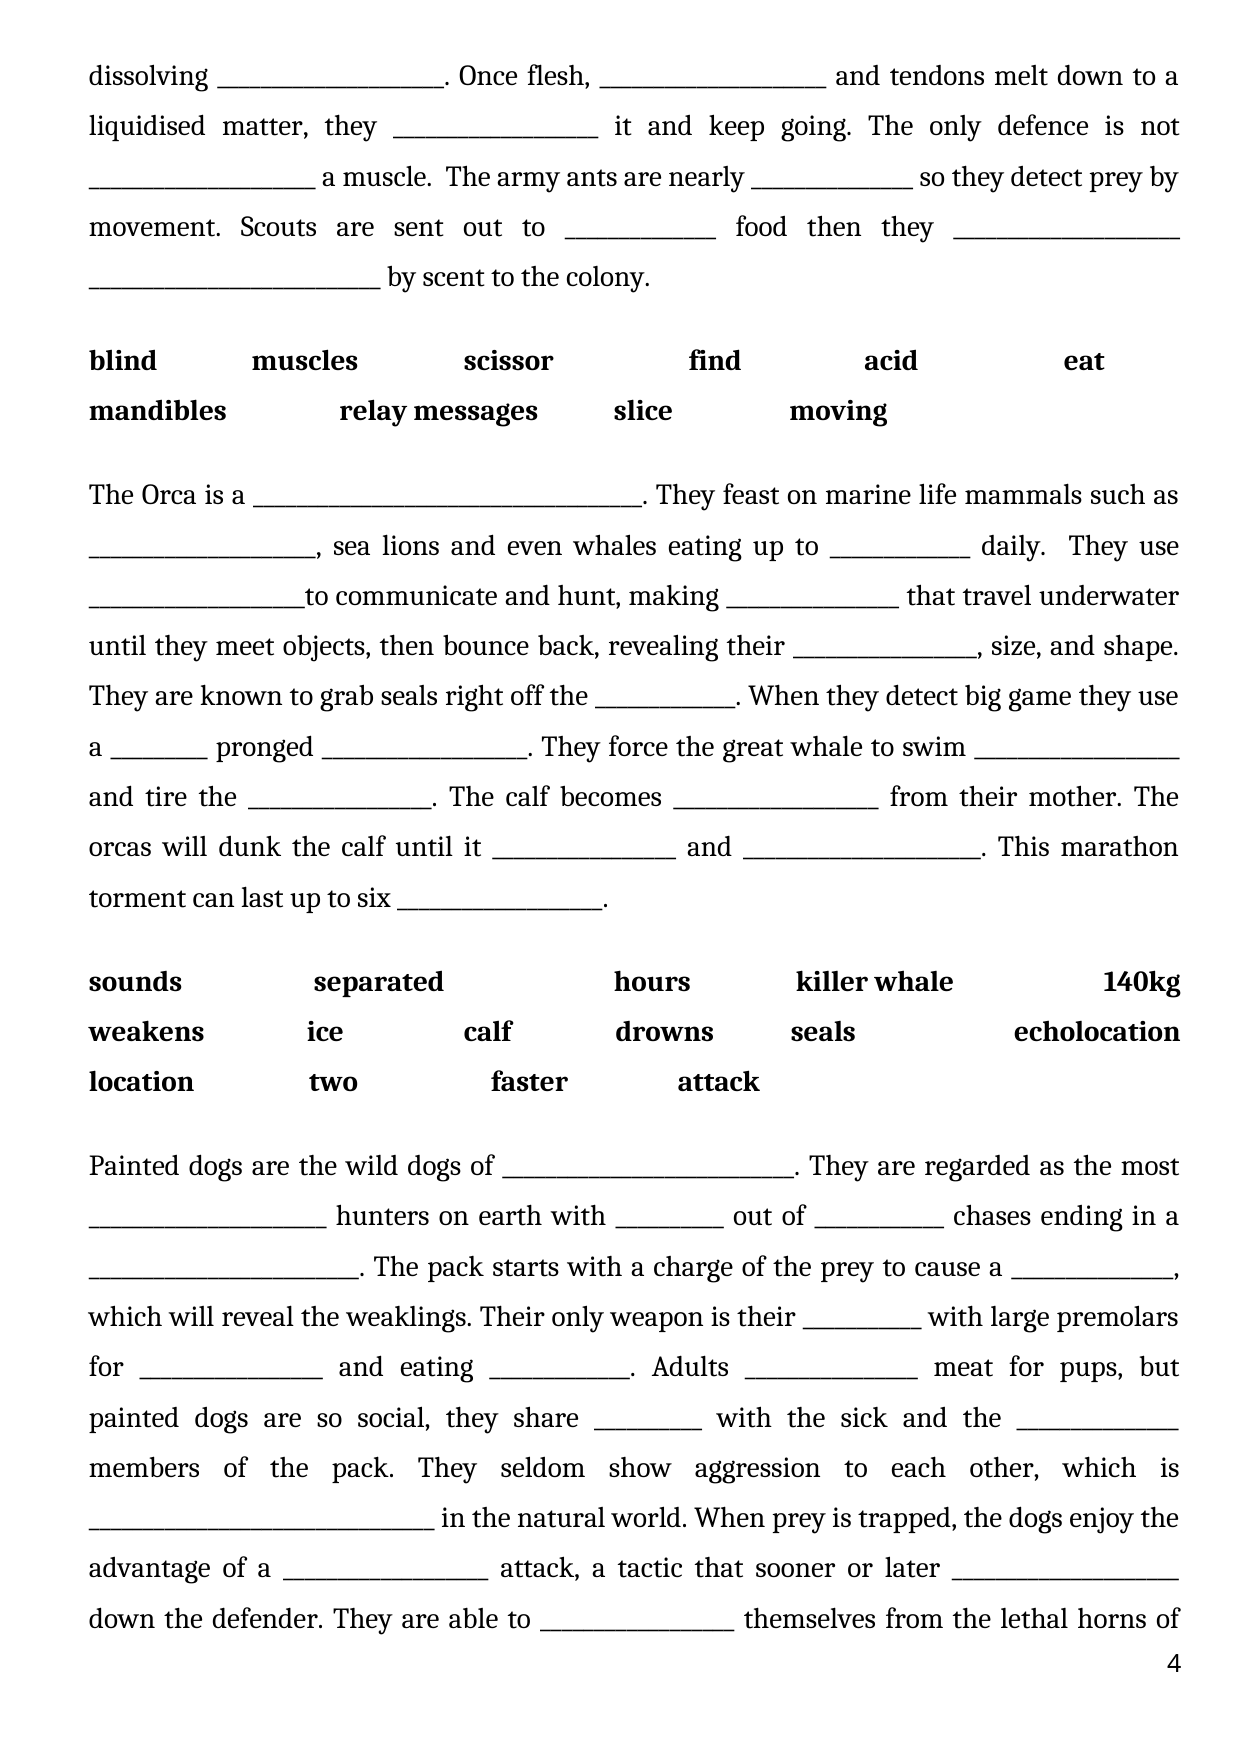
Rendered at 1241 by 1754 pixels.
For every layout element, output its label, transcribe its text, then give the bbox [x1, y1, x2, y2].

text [89, 59, 1181, 294]
text sounds separated hours killer whale 140kg weakens ice calf drowns seals echolocation location two faster attack [89, 965, 1181, 1099]
text blind muscles scissor find acid eat [89, 344, 1181, 378]
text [89, 1149, 1181, 1636]
text The Orca is a ____________________________________. They feast on marine life mammals such as _____________________, sea lions and even whales eating up to _____________ daily. They use ____________________to communicate and hunt, making ________________ that travel underwater until they meet objects, then bounce back, revealing their _________________, size, and shape. They are known to grab seals right off the _____________. When they detect big game they use a _________ pronged ___________________. They force the great whale to swim ___________________ and tire the _________________. The calf becomes ___________________ from their mother. The orcas will dunk the calf until it _________________ and ______________________. This marathon torment can last up to six ___________________. [89, 478, 1181, 914]
text mandibles relay messages slice moving [89, 394, 1181, 428]
